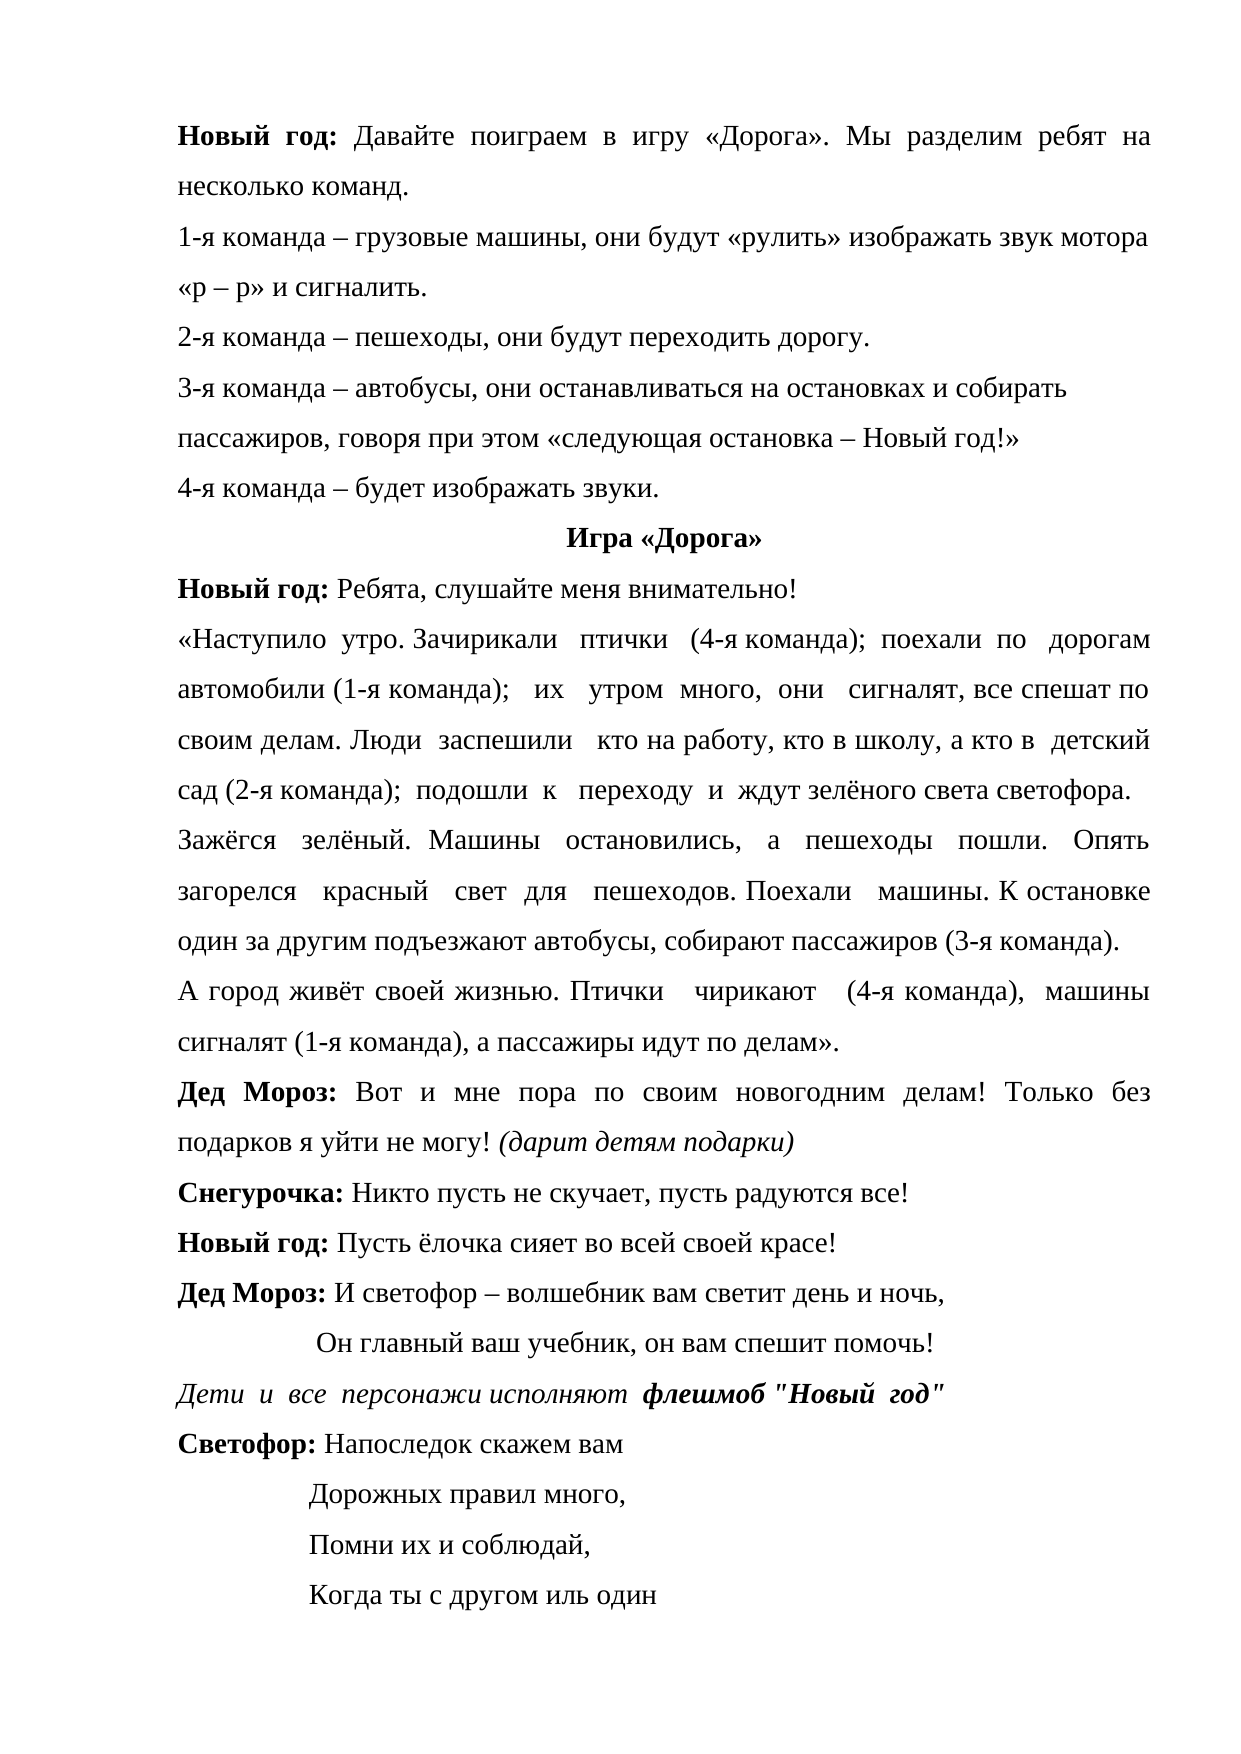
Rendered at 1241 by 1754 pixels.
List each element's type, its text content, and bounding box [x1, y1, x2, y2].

text Снегурочка: Никто пусть не скучает, пусть радуются все! [177, 1175, 1152, 1208]
text Помни их и соблюдай, [177, 1527, 1152, 1560]
text Светофор: Напоследок скажем вам [177, 1426, 1152, 1460]
text Дорожных правил много, [177, 1477, 1152, 1510]
text Новый год: Давайте поиграем в игру «Дорога». Мы разделим ребят на несколько команд. [177, 118, 1152, 202]
text «р – р» и сигналить. [177, 269, 1152, 303]
text Дети и все персонажи исполняют флешмоб "Новый год" [177, 1376, 1152, 1409]
text Новый год: Пусть ёлочка сияет во всей своей красе! [177, 1225, 1152, 1258]
text Он главный ваш учебник, он вам спешит помочь! [177, 1326, 1152, 1359]
text пассажиров, говоря при этом «следующая остановка – Новый год!» [177, 420, 1152, 453]
text Дед Мороз: И светофор – волшебник вам светит день и ночь, [177, 1275, 1152, 1309]
text А город живёт своей жизнью. Птички чирикают (4-я команда), машины сигналят (1-я команда), а пассажиры идут по делам». [177, 973, 1152, 1057]
text 4-я команда – будет изображать звуки. [177, 470, 1152, 504]
text 3-я команда – автобусы, они останавливаться на остановках и собирать [177, 370, 1152, 403]
text Когда ты с другом иль один [177, 1577, 1152, 1611]
text Новый год: Ребята, слушайте меня внимательно! [177, 571, 1152, 604]
text Зажёгся зелёный. Машины остановились, а пешеходы пошли. Опять загорелся красный свет для пешеходов. Поехали машины. К остановке один за другим подъезжают автобусы, собирают пассажиров (3-я команда). [177, 822, 1152, 957]
text Игра «Дорога» [177, 521, 1152, 554]
text 2-я команда – пешеходы, они будут переходить дорогу. [177, 319, 1152, 353]
text 1-я команда – грузовые машины, они будут «рулить» изображать звук мотора [177, 219, 1152, 252]
text «Наступило утро. Зачирикали птички (4-я команда); поехали по дорогам автомобили (1-я команда); их утром много, они сигналят, все спешат по своим делам. Люди заспешили кто на работу, кто в школу, а кто в детский сад (2-я команда); подошли к переходу и ждут зелёного света светофора. [177, 621, 1152, 806]
text Дед Мороз: Вот и мне пора по своим новогодним делам! Только без подарков я уйти не могу! (дарит детям подарки) [177, 1074, 1152, 1158]
